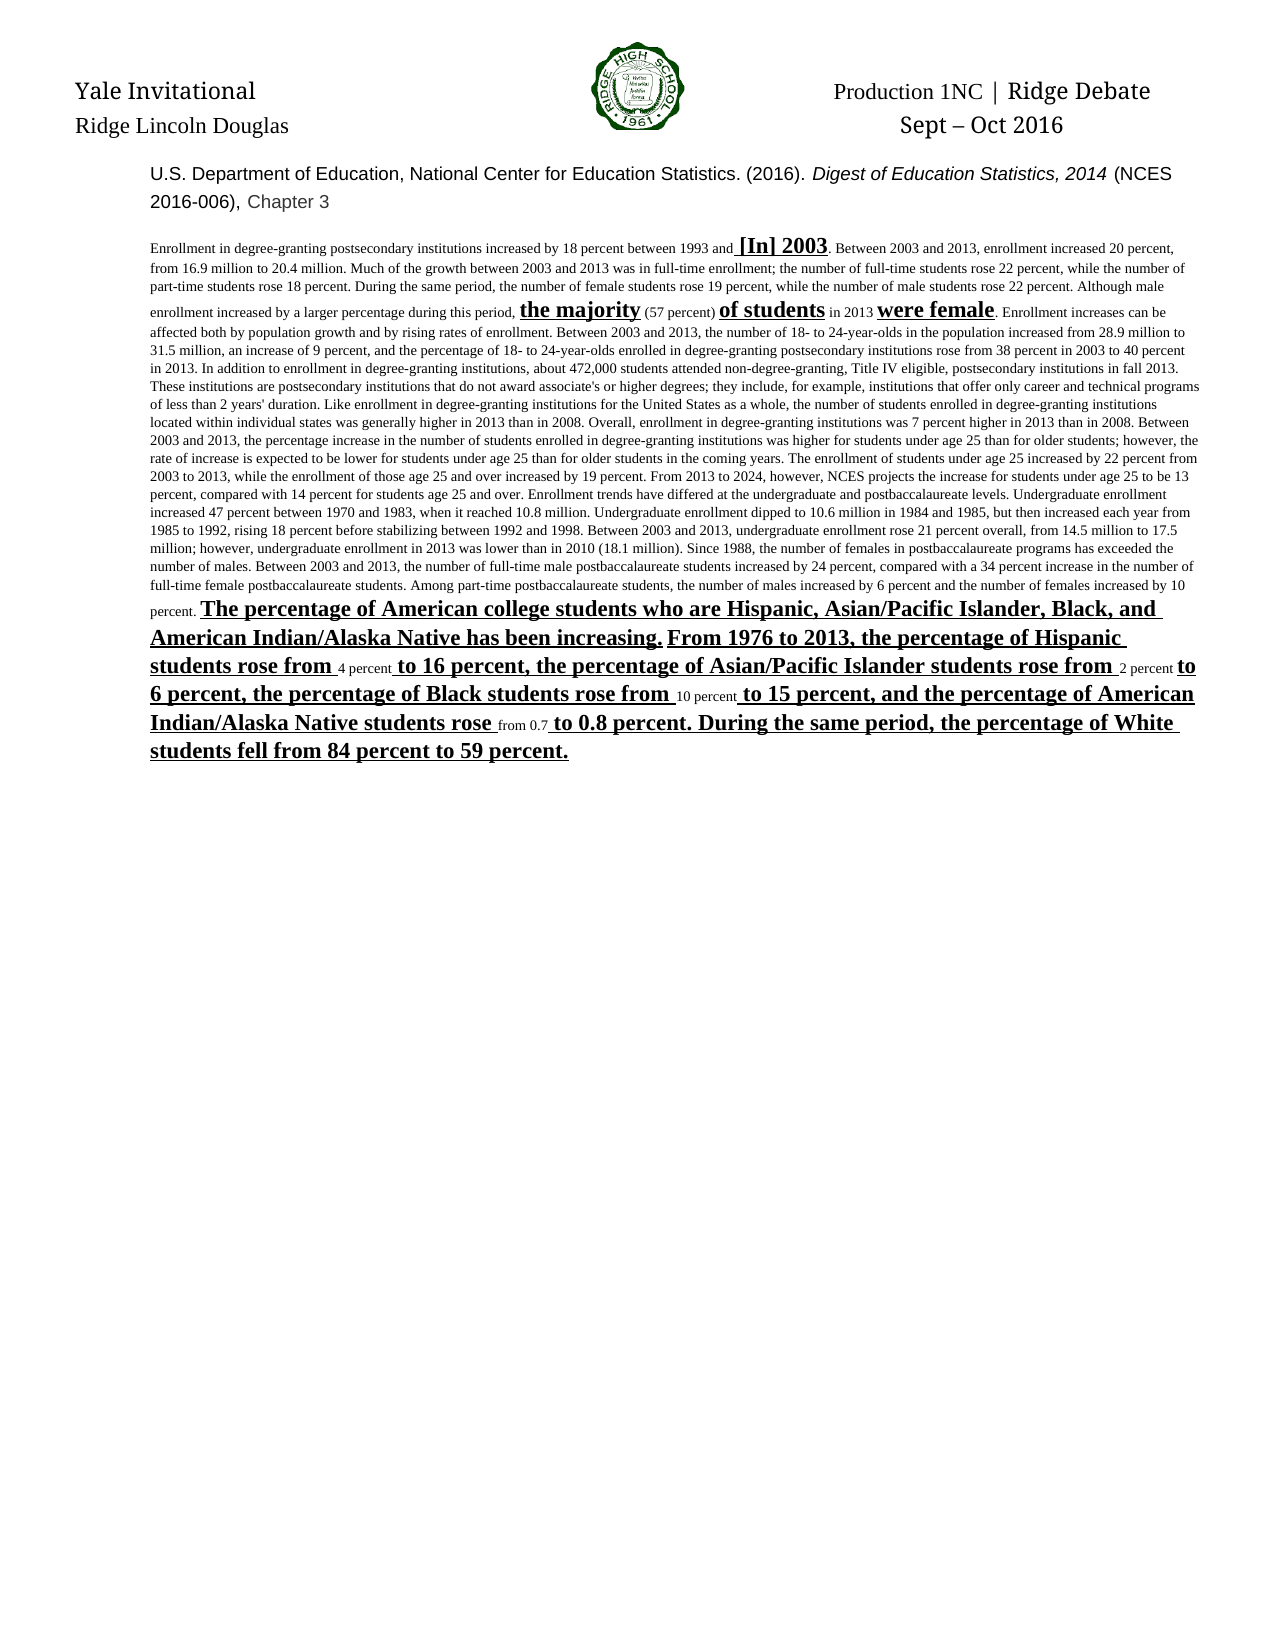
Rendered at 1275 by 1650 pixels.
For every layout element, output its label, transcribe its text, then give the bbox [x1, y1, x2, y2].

picture [577, 42, 697, 130]
text Enrollment in degree-granting postsecondary institutions increased by 18 percent between 1993 and [In] 2003. Between 2003 and 2013, enrollment increased 20 percent, from 16.9 million to 20.4 million. Much of the growth between 2003 and 2013 was in full-time enrollment; the number of full-time students rose 22 percent, while the number of part-time students rose 18 percent. During the same period, the number of female students rose 19 percent, while the number of male students rose 22 percent. Although male enrollment increased by a larger percentage during this period, the majority (57 percent) of students in 2013 were female. Enrollment increases can be affected both by population growth and by rising rates of enrollment. Between 2003 and 2013, the number of 18- to 24-year-olds in the population increased from 28.9 million to 31.5 million, an increase of 9 percent, and the percentage of 18- to 24-year-olds enrolled in degree-granting postsecondary institutions rose from 38 percent in 2003 to 40 percent in 2013. In addition to enrollment in degree-granting institutions, about 472,000 students attended non-degree-granting, Title IV eligible, postsecondary institutions in fall 2013. These institutions are postsecondary institutions that do not award associate's or higher degrees; they include, for example, institutions that offer only career and technical programs of less than 2 years' duration. Like enrollment in degree-granting institutions for the United States as a whole, the number of students enrolled in degree-granting institutions located within individual states was generally higher in 2013 than in 2008. Overall, enrollment in degree-granting institutions was 7 percent higher in 2013 than in 2008. Between 2003 and 2013, the percentage increase in the number of students enrolled in degree-granting institutions was higher for students under age 25 than for older students; however, the rate of increase is expected to be lower for students under age 25 than for older students in the coming years. The enrollment of students under age 25 increased by 22 percent from 2003 to 2013, while the enrollment of those age 25 and over increased by 19 percent. From 2013 to 2024, however, NCES projects the increase for students under age 25 to be 13 percent, compared with 14 percent for students age 25 and over. Enrollment trends have differed at the undergraduate and postbaccalaureate levels. Undergraduate enrollment increased 47 percent between 1970 and 1983, when it reached 10.8 million. Undergraduate enrollment dipped to 10.6 million in 1984 and 1985, but then increased each year from 1985 to 1992, rising 18 percent before stabilizing between 1992 and 1998. Between 2003 and 2013, undergraduate enrollment rose 21 percent overall, from 14.5 million to 17.5 million; however, undergraduate enrollment in 2013 was lower than in 2010 (18.1 million). Since 1988, the number of females in postbaccalaureate programs has exceeded the number of males. Between 2003 and 2013, the number of full-time male postbaccalaureate students increased by 24 percent, compared with a 34 percent increase in the number of full-time female postbaccalaureate students. Among part-time postbaccalaureate students, the number of males increased by 6 percent and the number of females increased by 10 percent. The percentage of American college students who are Hispanic, Asian/Pacific Islander, Black, and American Indian/Alaska Native has been increasing. From 1976 to 2013, the percentage of Hispanic students rose from 4 percent to 16 percent, the percentage of Asian/Pacific Islander students rose from 2 percent to 6 percent, the percentage of Black students rose from 10 percent to 15 percent, and the percentage of American Indian/Alaska Native students rose from 0.7 to 0.8 percent. During the same period, the percentage of White students fell from 84 percent to 59 percent. [150, 232, 1200, 764]
text U.S. Department of Education, National Center for Education Statistics. (2016). Digest of Education Statistics, 2014 (NCES 2016-006), Chapter 3 [150, 159, 1200, 213]
